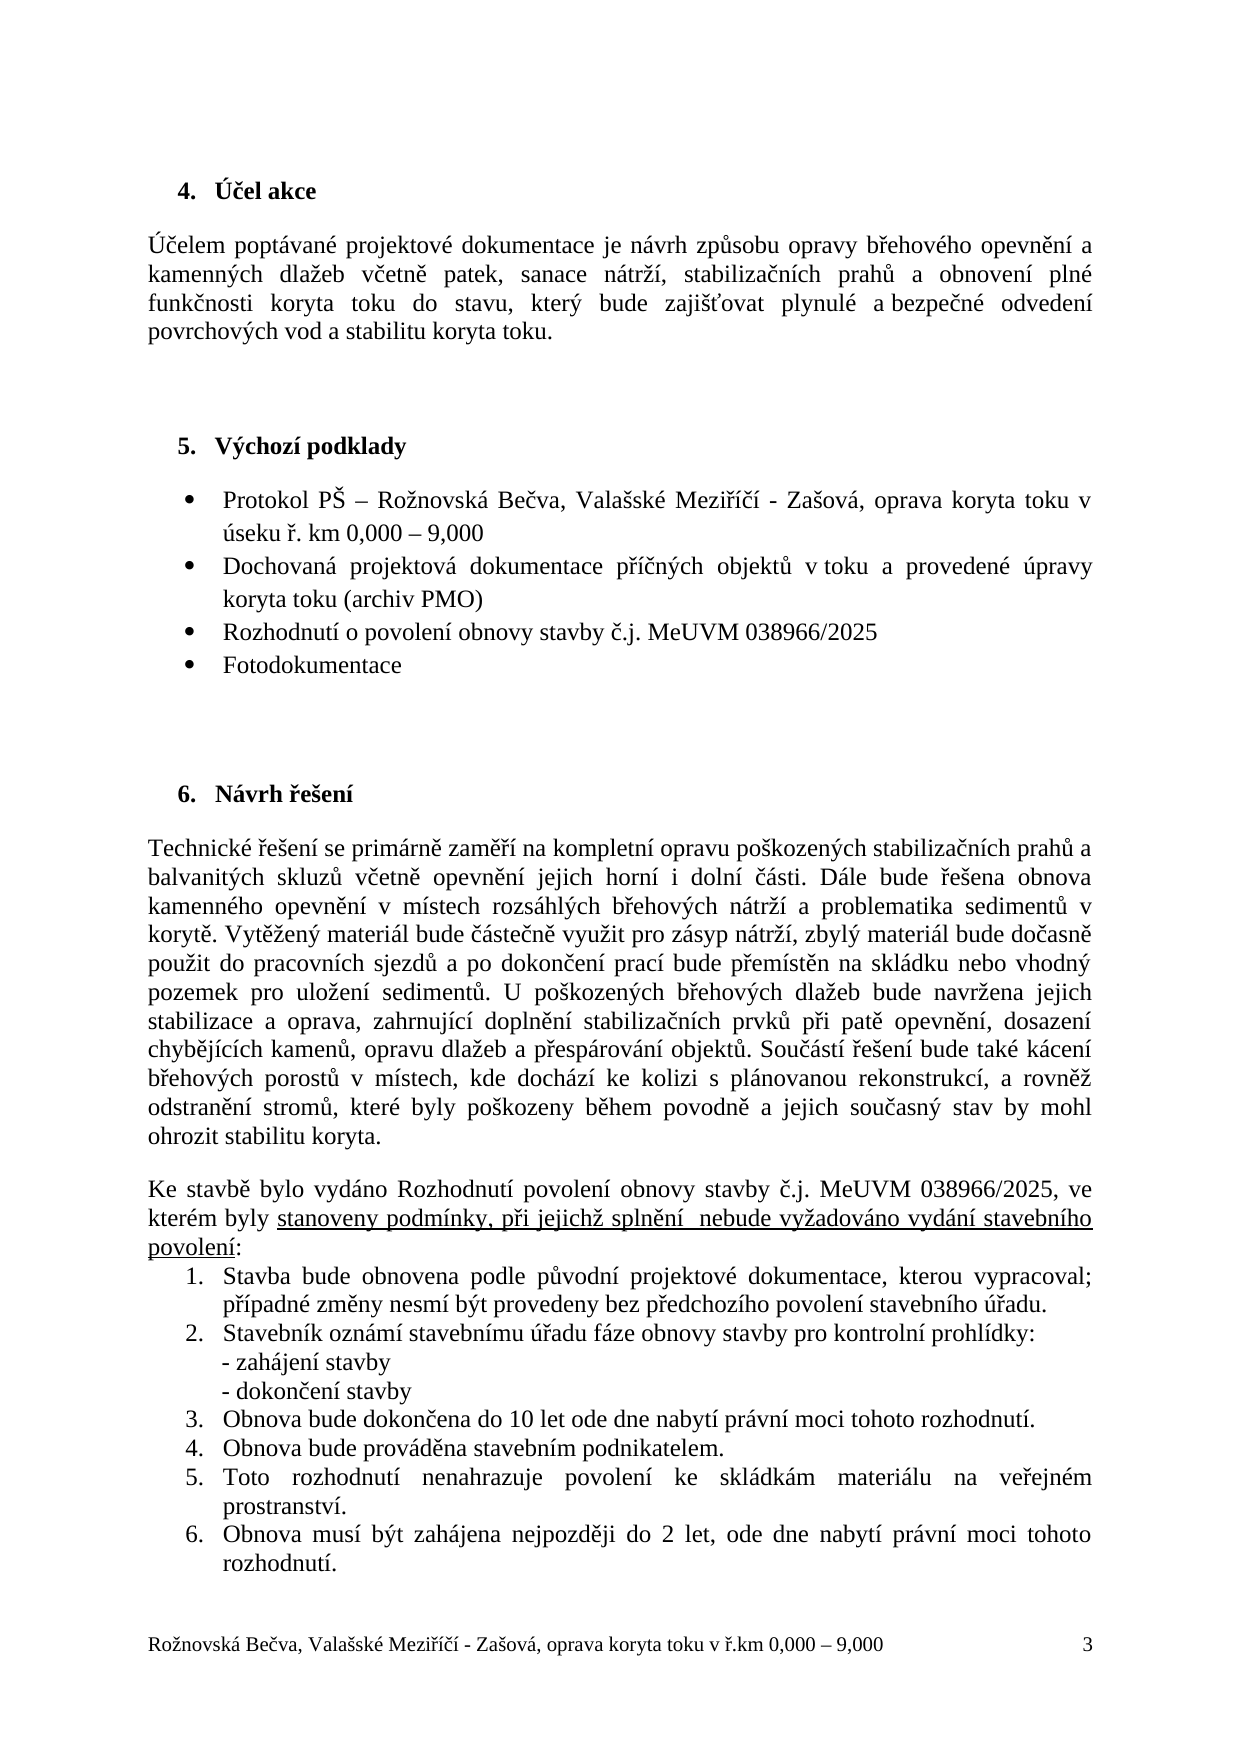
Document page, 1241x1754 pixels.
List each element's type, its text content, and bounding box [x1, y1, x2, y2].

list Stavebník oznámí stavebnímu úřadu fáze obnovy stavby pro kontrolní prohlídky: [185, 1318, 1093, 1347]
subtitle Dochovaná projektová dokumentace příčných objektů v toku a provedené úpravy koryta toku (archiv PMO) [185, 551, 1093, 613]
list Návrh řešení [177, 779, 1093, 808]
list Účel akce [177, 176, 1093, 205]
subtitle Fotodokumentace [185, 650, 1093, 679]
text Účelem poptávané projektové dokumentace je návrh způsobu opravy břehového opevnění a kamenných dlažeb včetně patek, sanace nátrží, stabilizačních prahů a obnovení plné funkčnosti koryta toku do stavu, který bude zajišťovat plynulé a bezpečné odvedení povrchových vod a stabilitu koryta toku. [148, 230, 1093, 345]
text - dokončení stavby [148, 1376, 1093, 1404]
list Výchozí podklady [177, 431, 1093, 460]
list Toto rozhodnutí nenahrazuje povolení ke skládkám materiálu na veřejném prostranství. [185, 1462, 1093, 1519]
list Obnova bude prováděna stavebním podnikatelem. [185, 1433, 1093, 1462]
text Ke stavbě bylo vydáno Rozhodnutí povolení obnovy stavby č.j. MeUVM 038966/2025, ve kterém byly stanoveny podmínky, při jejichž splnění nebude vyžadováno vydání stavebního povolení: [148, 1174, 1093, 1261]
list Obnova bude dokončena do 10 let ode dne nabytí právní moci tohoto rozhodnutí. [185, 1404, 1093, 1433]
text Technické řešení se primárně zaměří na kompletní opravu poškozených stabilizačních prahů a balvanitých skluzů včetně opevnění jejich horní i dolní části. Dále bude řešena obnova kamenného opevnění v místech rozsáhlých břehových nátrží a problematika sedimentů v korytě. Vytěžený materiál bude částečně využit pro zásyp nátrží, zbylý materiál bude dočasně použit do pracovních sjezdů a po dokončení prací bude přemístěn na skládku nebo vhodný pozemek pro uložení sedimentů. U poškozených břehových dlažeb bude navržena jejich stabilizace a oprava, zahrnující doplnění stabilizačních prvků při patě opevnění, dosazení chybějících kamenů, opravu dlažeb a přespárování objektů. Součástí řešení bude také kácení břehových porostů v místech, kde dochází ke kolizi s plánovanou rekonstrukcí, a rovněž odstranění stromů, které byly poškozeny během povodně a jejich současný stav by mohl ohrozit stabilitu koryta. [148, 833, 1093, 1149]
list Obnova musí být zahájena nejpozději do 2 let, ode dne nabytí právní moci tohoto rozhodnutí. [185, 1519, 1093, 1577]
text - zahájení stavby [148, 1347, 1093, 1376]
subtitle Protokol PŠ – Rožnovská Bečva, Valašské Meziříčí - Zašová, oprava koryta toku v úseku ř. km 0,000 – 9,000 [185, 485, 1093, 547]
subtitle Rozhodnutí o povolení obnovy stavby č.j. MeUVM 038966/2025 [185, 617, 1093, 646]
list Stavba bude obnovena podle původní projektové dokumentace, kterou vypracoval; případné změny nesmí být provedeny bez předchozího povolení stavebního úřadu. [185, 1261, 1093, 1318]
